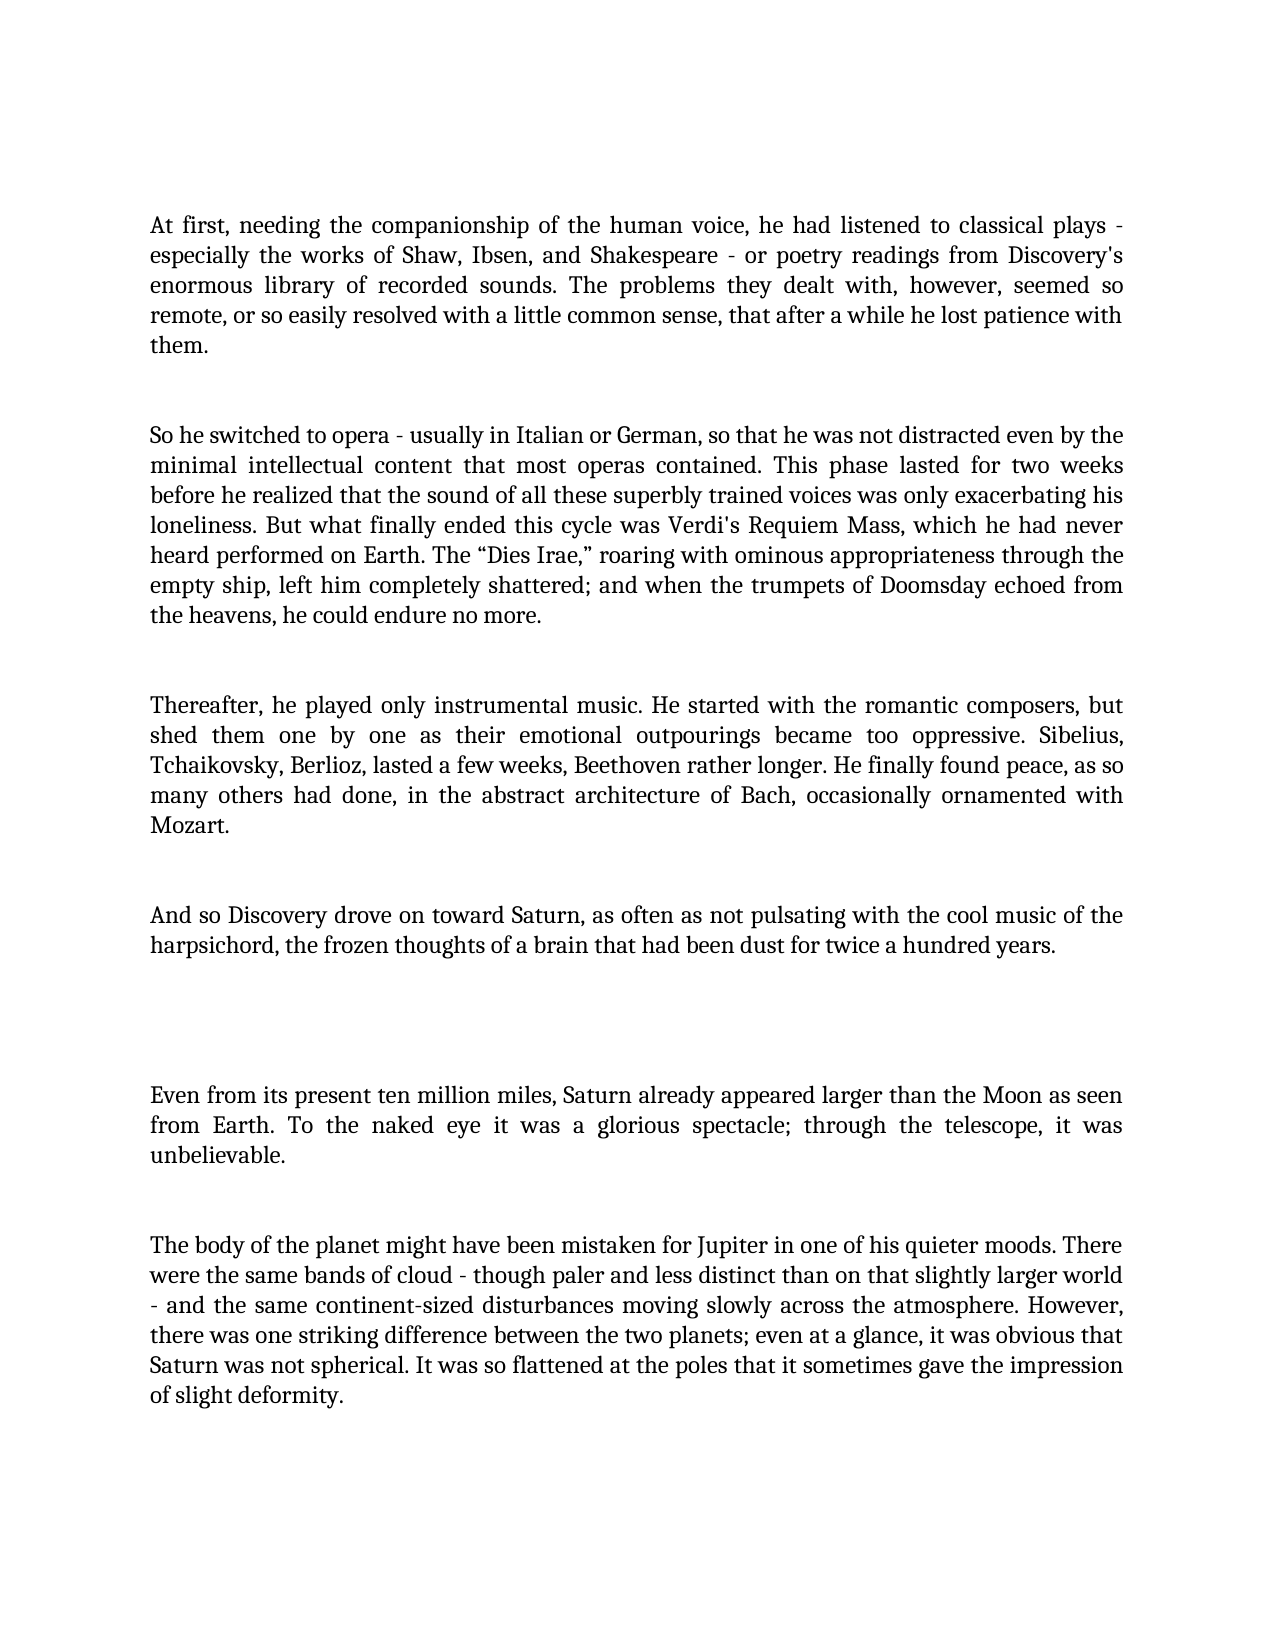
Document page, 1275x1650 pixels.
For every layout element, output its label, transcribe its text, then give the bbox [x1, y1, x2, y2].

text Thereafter, he played only instrumental music. He started with the romantic composers, but shed them one by one as their emotional outpourings became too oppressive. Sibelius, Tchaikovsky, Berlioz, lasted a few weeks, Beethoven rather longer. He finally found peace, as so many others had done, in the abstract architecture of Bach, occasionally ornamented with Mozart. [150, 690, 1125, 840]
text The body of the planet might have been mistaken for Jupiter in one of his quieter moods. There were the same bands of cloud - though paler and less distinct than on that slightly larger world - and the same continent-sized disturbances moving slowly across the atmosphere. However, there was one striking difference between the two planets; even at a glance, it was obvious that Saturn was not spherical. It was so flattened at the poles that it sometimes gave the impression of slight deformity. [150, 1230, 1125, 1410]
text So he switched to opera - usually in Italian or German, so that he was not distracted even by the minimal intellectual content that most operas contained. This phase lasted for two weeks before he realized that the sound of all these superbly trained voices was only exacerbating his loneliness. But what finally ended this cycle was Verdi's Requiem Mass, which he had never heard performed on Earth. The “Dies Irae,” roaring with ominous appropriateness through the empty ship, left him completely shattered; and when the trumpets of Doomsday echoed from the heavens, he could endure no more. [150, 420, 1125, 630]
text At first, needing the companionship of the human voice, he had listened to classical plays - especially the works of Shaw, Ibsen, and Shakespeare - or poetry readings from Discovery's enormous library of recorded sounds. The problems they dealt with, however, seemed so remote, or so easily resolved with a little common sense, that after a while he lost patience with them. [150, 210, 1125, 360]
text Even from its present ten million miles, Saturn already appeared larger than the Moon as seen from Earth. To the naked eye it was a glorious spectacle; through the telescope, it was unbelievable. [150, 1080, 1125, 1170]
text And so Discovery drove on toward Saturn, as often as not pulsating with the cool music of the harpsichord, the frozen thoughts of a brain that had been dust for twice a hundred years. [150, 900, 1125, 960]
